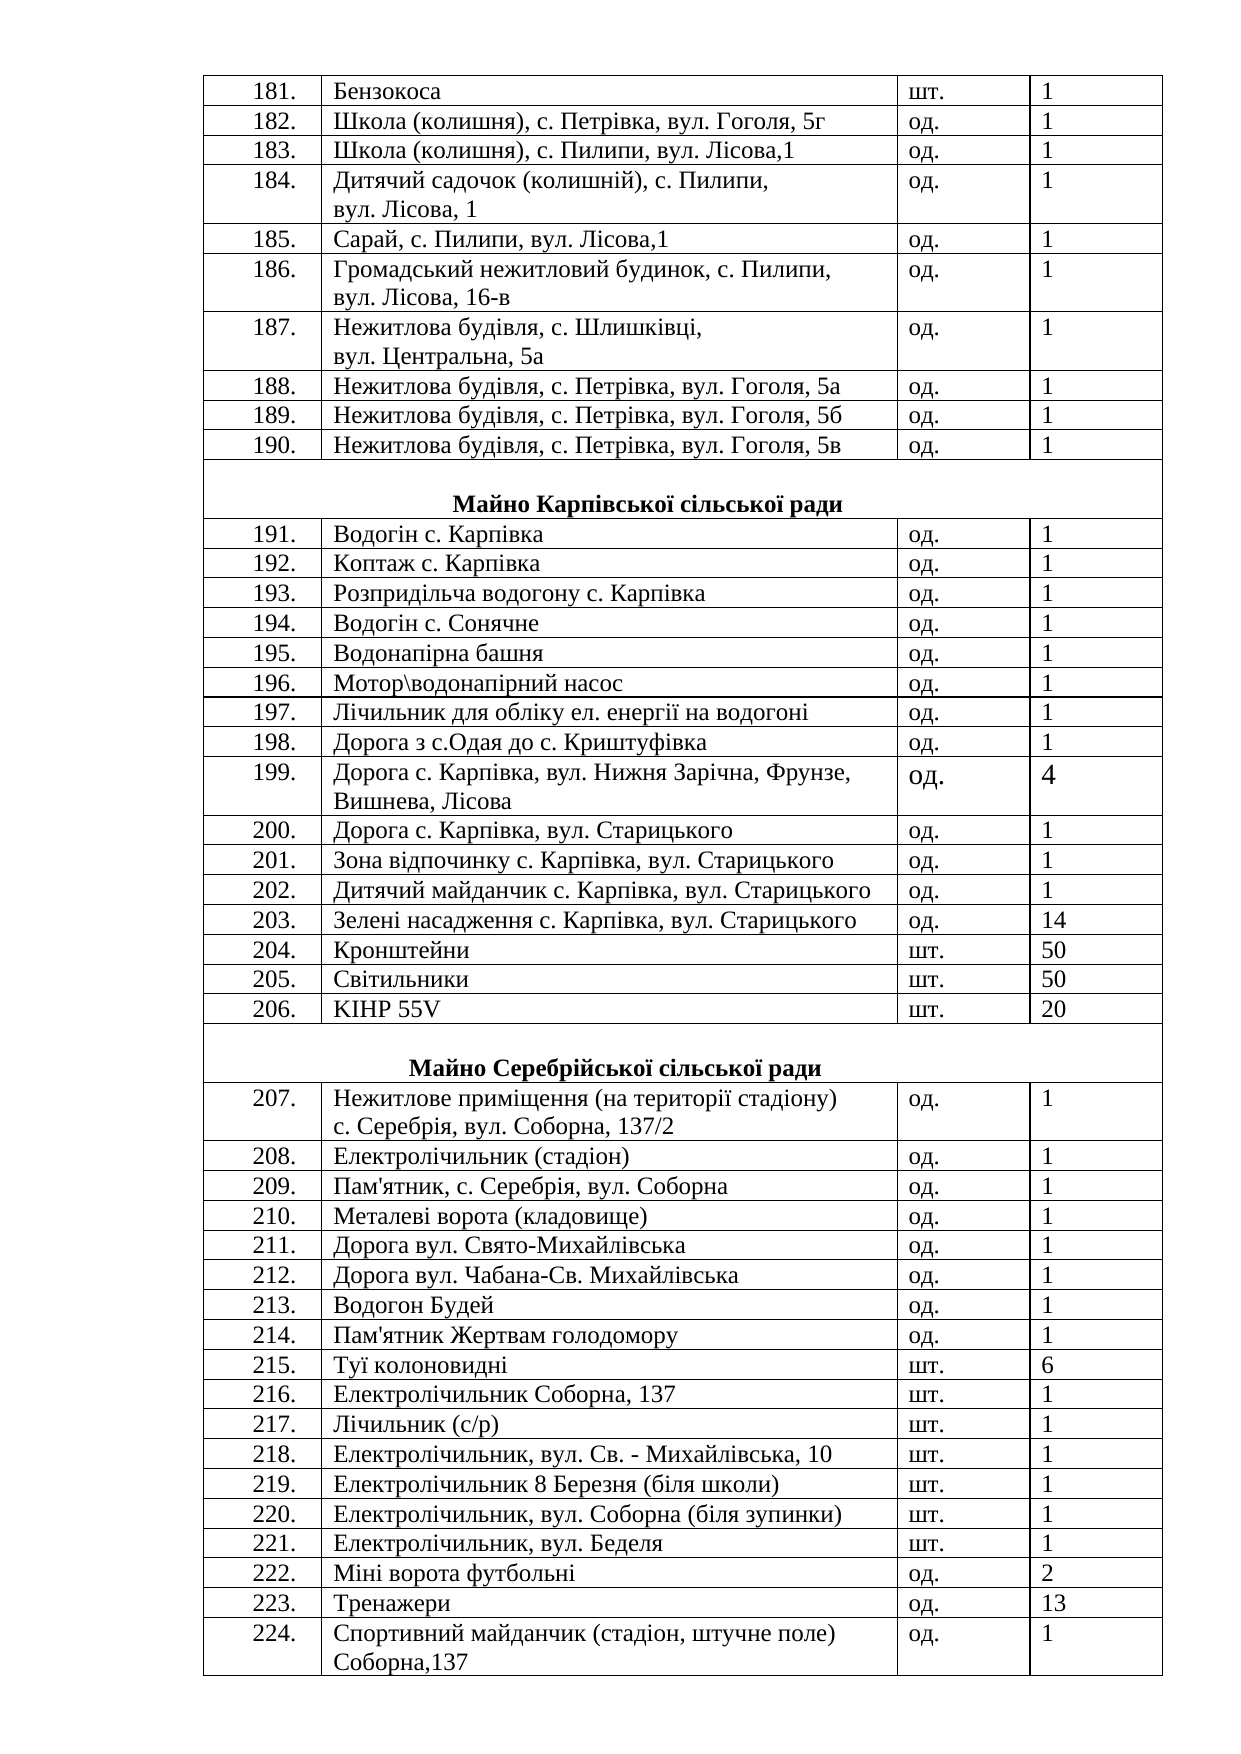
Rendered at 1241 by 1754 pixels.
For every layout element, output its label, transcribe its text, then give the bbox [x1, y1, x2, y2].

table_cell [204, 698, 321, 726]
table_cell од. [898, 905, 1029, 934]
table_cell [204, 312, 321, 370]
table_cell [204, 608, 321, 637]
table_cell Дитячий садочок (колишній), с. Пилипи, вул. Лісова, 1 [322, 165, 897, 223]
table_cell од. [898, 1588, 1029, 1617]
table_cell 14 [1031, 905, 1162, 934]
table_cell од. [898, 1201, 1029, 1229]
table_cell Дорога з с.Одая до с. Криштуфівка [322, 727, 897, 756]
table_cell од. [898, 549, 1029, 577]
table_cell Школа (колишня), с. Пилипи, вул. Лісова,1 [322, 136, 897, 164]
table_cell шт. [898, 1529, 1029, 1557]
table_cell од. [898, 1260, 1029, 1289]
table_cell од. [898, 875, 1029, 904]
table_cell [204, 965, 321, 993]
table_cell Нежитлова будівля, с. Петрівка, вул. Гоголя, 5а [322, 371, 897, 399]
table_cell 1 [1031, 727, 1162, 756]
table_cell 1 [1031, 430, 1162, 459]
table_cell Нежитлова будівля, с. Шлишківці, вул. Центральна, 5а [322, 312, 897, 370]
table_cell [204, 1083, 321, 1140]
table_cell од. [898, 1558, 1029, 1587]
table_cell [204, 935, 321, 963]
table_cell од. [898, 401, 1029, 429]
table_cell од. [898, 312, 1029, 370]
table_cell [204, 1409, 321, 1438]
table_cell од. [898, 757, 1029, 814]
table_cell Нежитлова будівля, с. Петрівка, вул. Гоголя, 5б [322, 401, 897, 429]
table_cell [204, 1350, 321, 1378]
table_cell 1 [1031, 1380, 1162, 1408]
table_cell Електролічильник, вул. Соборна (біля зупинки) [322, 1499, 897, 1527]
table_cell од. [898, 254, 1029, 311]
table_cell [204, 1558, 321, 1587]
table_cell од. [898, 638, 1029, 667]
table_cell од. [898, 816, 1029, 844]
table_cell [204, 1231, 321, 1259]
table_cell [204, 1618, 321, 1675]
table_cell [204, 1439, 321, 1468]
table_cell од. [898, 1083, 1029, 1140]
table_cell [204, 401, 321, 429]
table_cell [204, 136, 321, 164]
table_cell 4 [1031, 757, 1162, 814]
table_cell Тренажери [322, 1588, 897, 1617]
table_cell од. [898, 1320, 1029, 1349]
table_cell [204, 1529, 321, 1557]
table_cell од. [898, 845, 1029, 874]
table_cell 1 [1031, 1618, 1162, 1675]
table_cell [204, 727, 321, 756]
table_cell 1 [1031, 1290, 1162, 1319]
table_cell Дорога вул. Чабана-Св. Михайлівська [322, 1260, 897, 1289]
table_cell 20 [1031, 994, 1162, 1023]
table_cell [204, 816, 321, 844]
table_cell Зона відпочинку с. Карпівка, вул. Старицького [322, 845, 897, 874]
table_cell шт. [898, 965, 1029, 993]
table_cell 1 [1031, 1171, 1162, 1200]
table_cell [204, 578, 321, 607]
table_cell Туї колоновидні [322, 1350, 897, 1378]
table_cell 1 [1031, 312, 1162, 370]
table_cell од. [898, 578, 1029, 607]
table_cell шт. [898, 1350, 1029, 1378]
table_cell Зелені насадження с. Карпівка, вул. Старицького [322, 905, 897, 934]
table_cell 1 [1031, 519, 1162, 547]
table_cell шт. [898, 994, 1029, 1023]
table_cell [204, 845, 321, 874]
table_cell 1 [1031, 76, 1162, 105]
table_cell 50 [1031, 935, 1162, 963]
table_cell Майно Карпівської сільської ради [204, 460, 1162, 518]
table_cell [204, 371, 321, 399]
table_cell Розпридільча водогону с. Карпівка [322, 578, 897, 607]
table_cell 1 [1031, 1469, 1162, 1498]
table_cell од. [898, 430, 1029, 459]
table_cell 2 [1031, 1558, 1162, 1587]
table_cell Електролічильник 8 Березня (біля школи) [322, 1469, 897, 1498]
table_cell Кронштейни [322, 935, 897, 963]
table_cell Нежитлова будівля, с. Петрівка, вул. Гоголя, 5в [322, 430, 897, 459]
table_cell шт. [898, 1409, 1029, 1438]
table_cell Лічильник для обліку ел. енергії на водогоні [322, 698, 897, 726]
table_cell Електролічильник Соборна, 137 [322, 1380, 897, 1408]
table_cell Майно Серебрійської сільської ради [204, 1024, 1162, 1082]
table_cell 1 [1031, 845, 1162, 874]
table_cell од. [898, 1618, 1029, 1675]
table_cell [204, 1499, 321, 1527]
table_cell [204, 668, 321, 696]
table_cell 50 [1031, 965, 1162, 993]
table_cell 1 [1031, 1201, 1162, 1229]
table_cell 1 [1031, 1320, 1162, 1349]
table_cell KIHP 55V [322, 994, 897, 1023]
table_cell шт. [898, 1380, 1029, 1408]
table_cell [204, 1469, 321, 1498]
table_cell [204, 1260, 321, 1289]
table_cell од. [898, 106, 1029, 134]
table_cell 1 [1031, 875, 1162, 904]
table_cell 1 [1031, 668, 1162, 696]
table_cell од. [898, 608, 1029, 637]
table_cell [204, 165, 321, 223]
table_cell [204, 1141, 321, 1170]
table_cell 1 [1031, 106, 1162, 134]
table_cell Металеві ворота (кладовище) [322, 1201, 897, 1229]
table_cell 1 [1031, 578, 1162, 607]
table_cell од. [898, 224, 1029, 253]
table_cell шт. [898, 935, 1029, 963]
table_cell од. [898, 1231, 1029, 1259]
table_cell [204, 1320, 321, 1349]
table_cell 1 [1031, 1260, 1162, 1289]
table_cell шт. [898, 1499, 1029, 1527]
table_cell од. [898, 1290, 1029, 1319]
table_cell од. [898, 165, 1029, 223]
table_cell Мотор\водонапірний насос [322, 668, 897, 696]
table_cell Світильники [322, 965, 897, 993]
table_cell 1 [1031, 698, 1162, 726]
table_cell 1 [1031, 1231, 1162, 1259]
table_cell од. [898, 1141, 1029, 1170]
table_cell Дитячий майданчик с. Карпівка, вул. Старицького [322, 875, 897, 904]
table_cell Коптаж с. Карпівка [322, 549, 897, 577]
table_cell Водогін с. Карпівка [322, 519, 897, 547]
table_cell [204, 1201, 321, 1229]
table_cell [204, 1380, 321, 1408]
table_cell Громадський нежитловий будинок, с. Пилипи, вул. Лісова, 16-в [322, 254, 897, 311]
table_cell [204, 1171, 321, 1200]
table_cell Дорога вул. Свято-Михайлівська [322, 1231, 897, 1259]
table_cell 1 [1031, 1409, 1162, 1438]
table_cell од. [898, 136, 1029, 164]
table_cell 1 [1031, 1529, 1162, 1557]
table_cell 1 [1031, 1083, 1162, 1140]
table_cell [204, 76, 321, 105]
table_cell 1 [1031, 401, 1162, 429]
table_cell Пам'ятник, с. Серебрія, вул. Соборна [322, 1171, 897, 1200]
table_cell 1 [1031, 224, 1162, 253]
table_cell [204, 1588, 321, 1617]
table_cell Спортивний майданчик (стадіон, штучне поле) Соборна,137 [322, 1618, 897, 1675]
table_cell Водонапірна башня [322, 638, 897, 667]
table_cell [204, 757, 321, 814]
table_cell Електролічильник (стадіон) [322, 1141, 897, 1170]
table_cell Дорога с. Карпівка, вул. Старицького [322, 816, 897, 844]
table_cell Нежитлове приміщення (на території стадіону) с. Серебрія, вул. Соборна, 137/2 [322, 1083, 897, 1140]
table_cell [204, 549, 321, 577]
table_cell [204, 994, 321, 1023]
table_cell Сарай, с. Пилипи, вул. Лісова,1 [322, 224, 897, 253]
table_cell [204, 519, 321, 547]
table_cell Лічильник (с/р) [322, 1409, 897, 1438]
table_cell 1 [1031, 549, 1162, 577]
table_cell Водогін с. Сонячне [322, 608, 897, 637]
table_cell [204, 254, 321, 311]
table_cell од. [898, 371, 1029, 399]
table_cell од. [898, 698, 1029, 726]
table_cell Електролічильник, вул. Беделя [322, 1529, 897, 1557]
table_cell [204, 1290, 321, 1319]
table_cell 1 [1031, 165, 1162, 223]
table_cell 6 [1031, 1350, 1162, 1378]
table_cell [204, 106, 321, 134]
table_cell 1 [1031, 816, 1162, 844]
table_cell 1 [1031, 608, 1162, 637]
table_cell шт. [898, 76, 1029, 105]
table_cell од. [898, 519, 1029, 547]
table_cell 1 [1031, 136, 1162, 164]
table_cell 1 [1031, 1499, 1162, 1527]
table_cell од. [898, 668, 1029, 696]
table_cell [204, 875, 321, 904]
table_cell Пам'ятник Жертвам голодомору [322, 1320, 897, 1349]
table_cell [204, 905, 321, 934]
table_cell шт. [898, 1439, 1029, 1468]
table_cell Міні ворота футбольні [322, 1558, 897, 1587]
table_cell 1 [1031, 254, 1162, 311]
table_cell шт. [898, 1469, 1029, 1498]
table_cell 13 [1031, 1588, 1162, 1617]
table_cell [204, 430, 321, 459]
table_cell 1 [1031, 638, 1162, 667]
table_cell од. [898, 1171, 1029, 1200]
table_cell Електролічильник, вул. Св. - Михайлівська, 10 [322, 1439, 897, 1468]
table_cell од. [898, 727, 1029, 756]
table_cell Водогон Будей [322, 1290, 897, 1319]
table_cell 1 [1031, 1439, 1162, 1468]
table_cell [204, 224, 321, 253]
table_cell Бензокоса [322, 76, 897, 105]
table_cell Дорога с. Карпівка, вул. Нижня Зарічна, Фрунзе, Вишнева, Лісова [322, 757, 897, 814]
table_cell [204, 638, 321, 667]
table_cell Школа (колишня), с. Петрівка, вул. Гоголя, 5г [322, 106, 897, 134]
table_cell 1 [1031, 1141, 1162, 1170]
table_cell 1 [1031, 371, 1162, 399]
